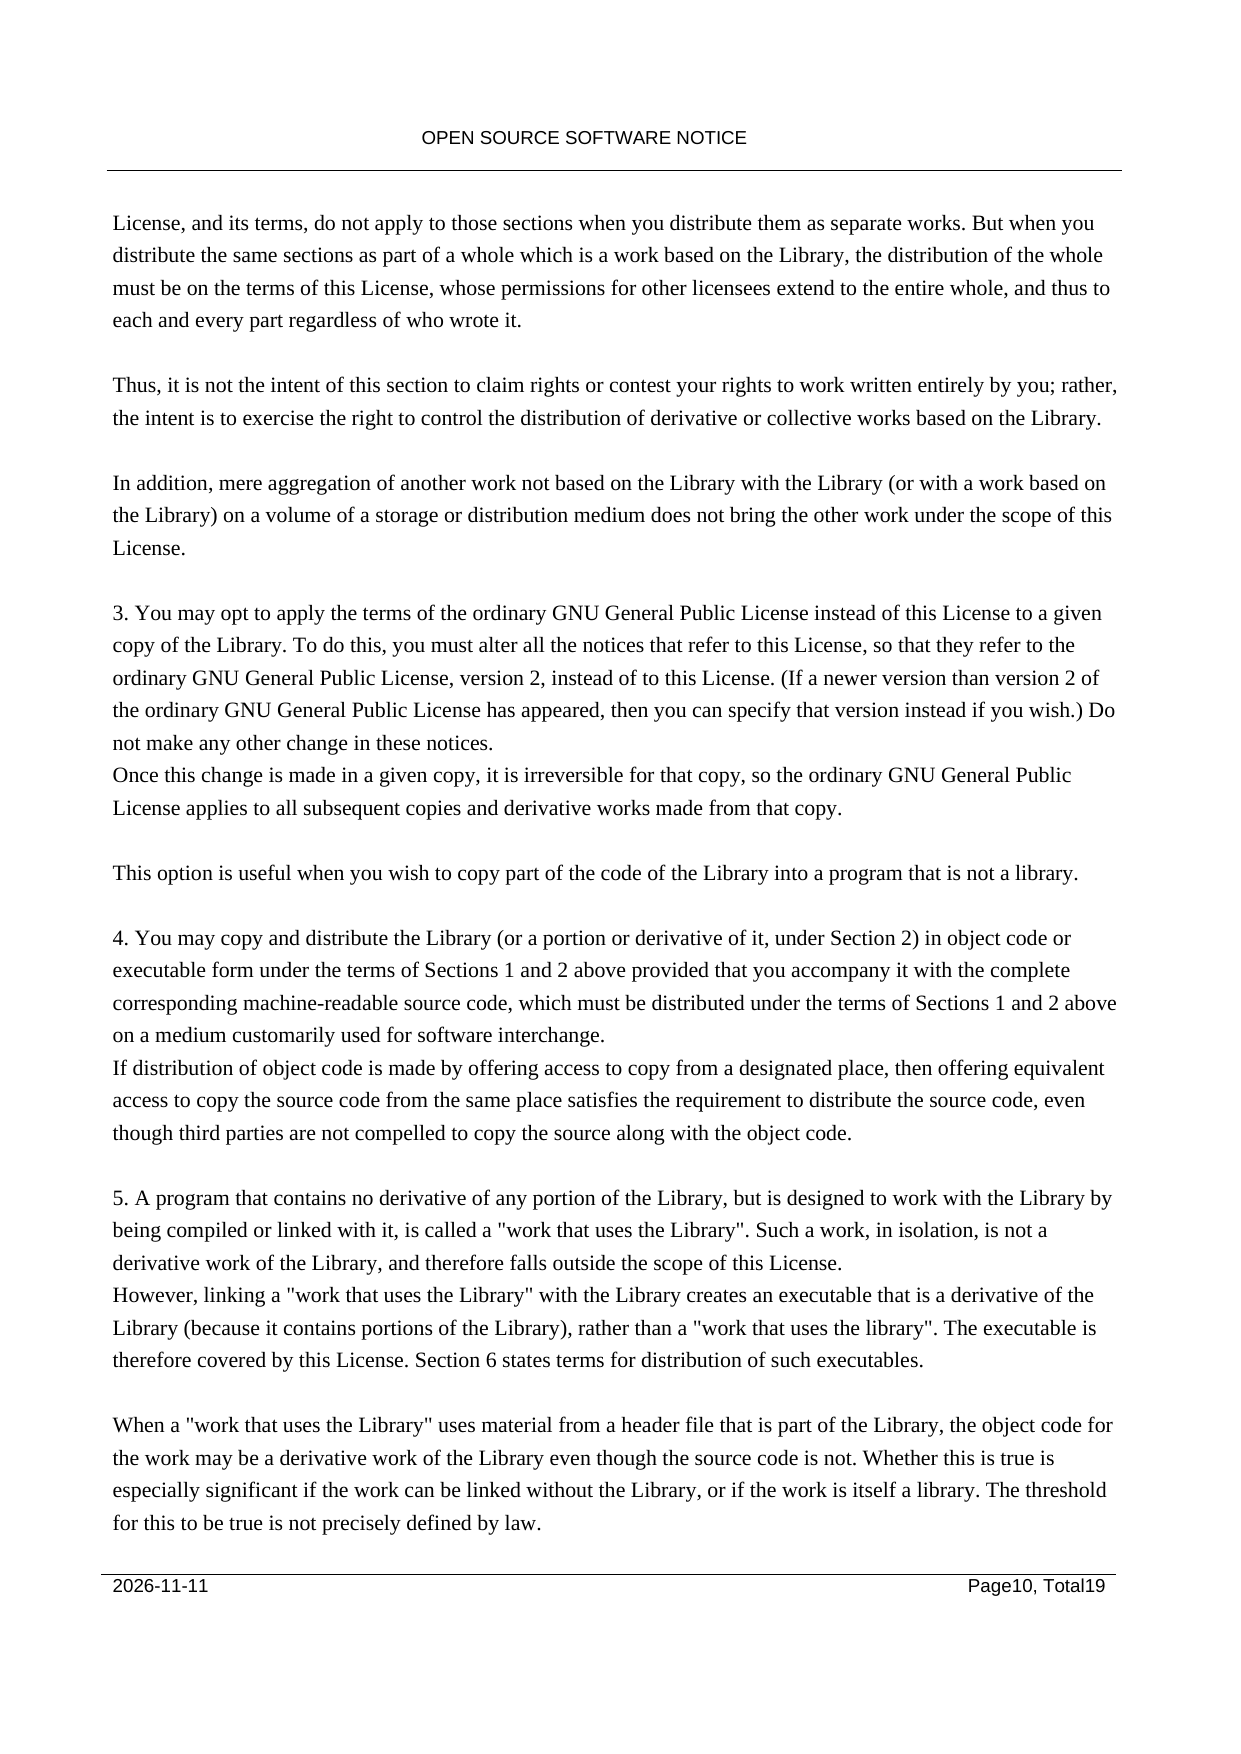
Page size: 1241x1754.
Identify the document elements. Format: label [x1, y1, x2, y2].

text [112, 206, 1128, 1539]
